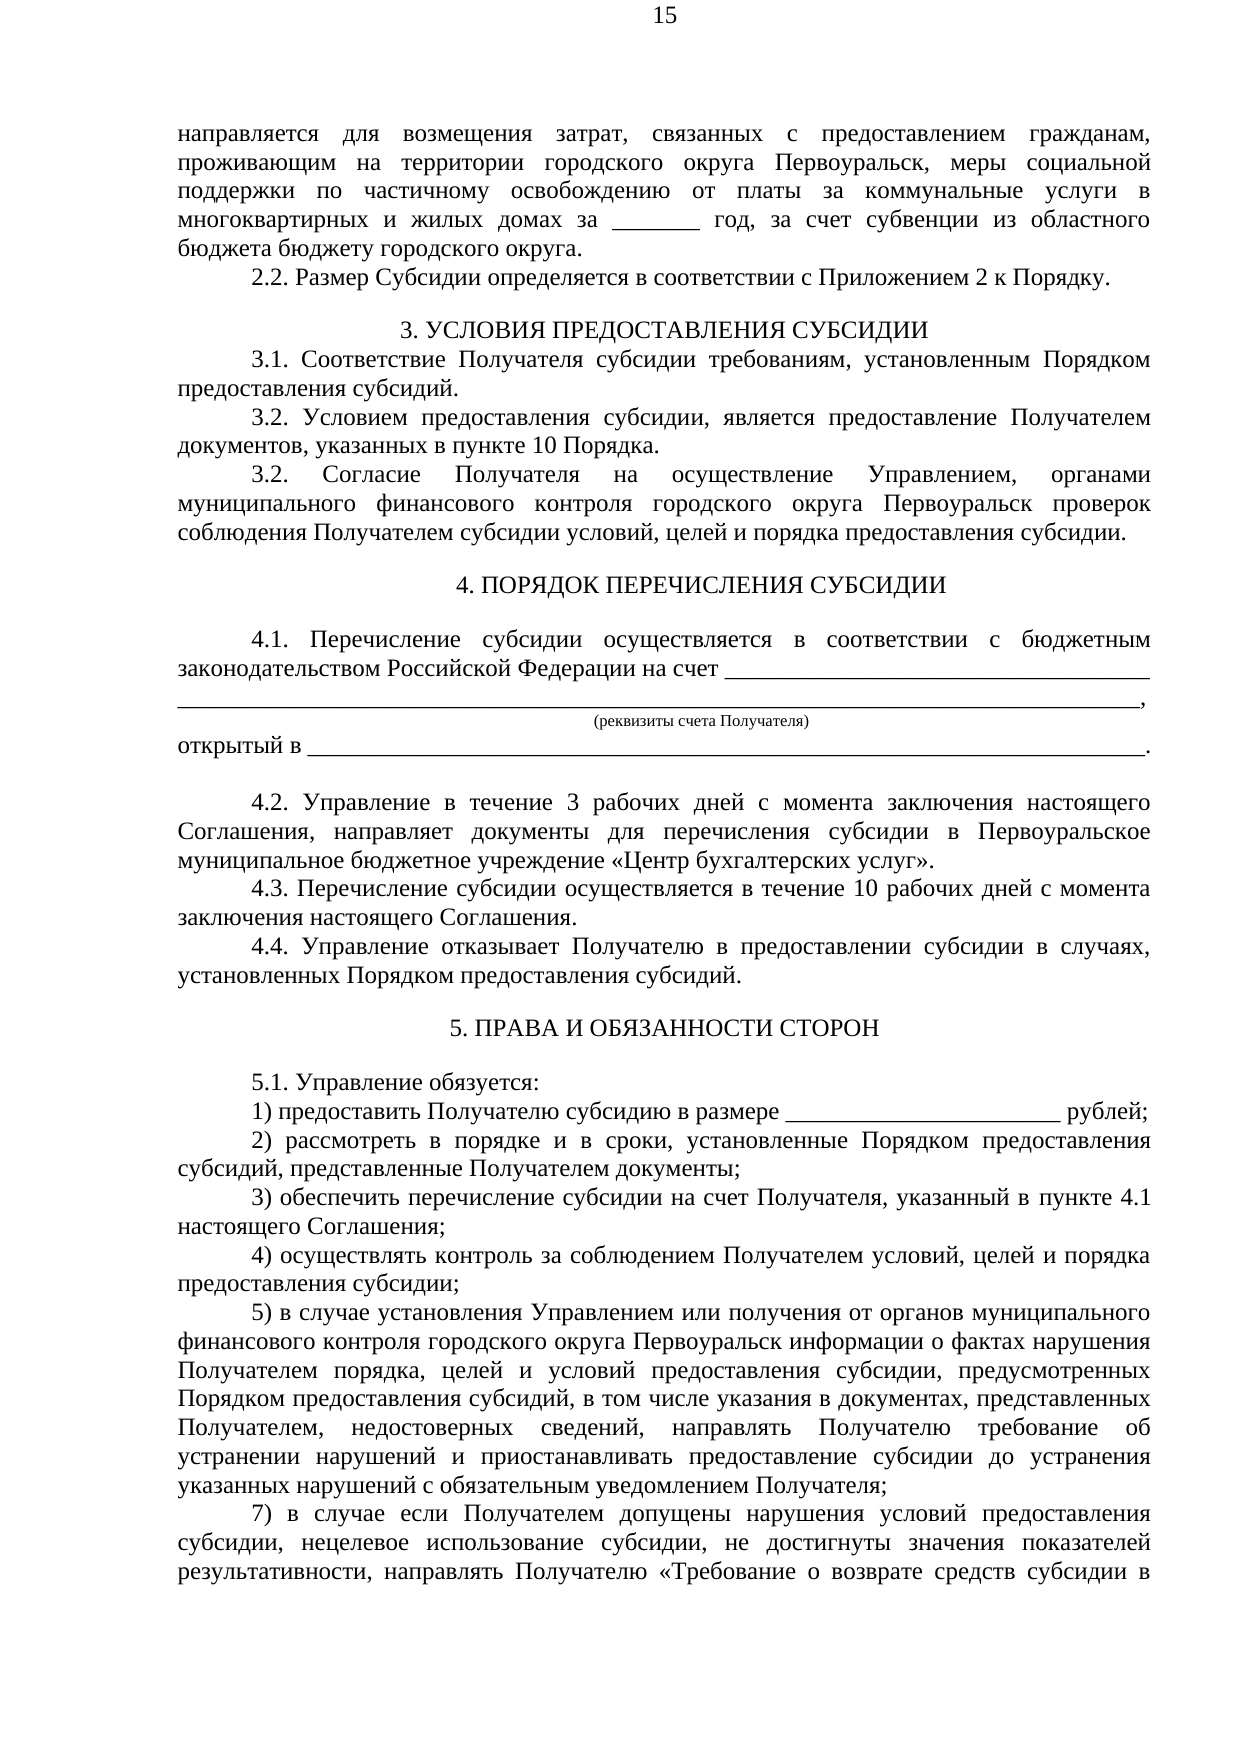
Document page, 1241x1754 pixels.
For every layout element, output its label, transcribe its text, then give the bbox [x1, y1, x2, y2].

text 1) предоставить Получателю субсидию в размере ______________________ рублей; [177, 1096, 1152, 1125]
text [177, 1498, 1152, 1585]
text направляется для возмещения затрат, связанных с предоставлением гражданам, проживающим на территории городского округа Первоуральск, меры социальной поддержки по частичному освобождению от платы за коммунальные услуги в многоквартирных и жилых домах за _______ год, за счет субвенции из областного бюджета бюджету городского округа. [177, 118, 1152, 262]
text 2) рассмотреть в порядке и в сроки, установленные Порядком предоставления субсидий, представленные Получателем документы; [177, 1125, 1152, 1182]
text 4.1. Перечисление субсидии осуществляется в соответствии с бюджетным законодательством Российской Федерации на счет __________________________________ [177, 624, 1152, 682]
text (реквизиты счета Получателя) [177, 711, 1152, 730]
text _____________________________________________________________________________, [177, 682, 1152, 711]
text 5.1. Управление обязуется: [177, 1067, 1152, 1096]
text 3.2. Согласие Получателя на осуществление Управлением, органами муниципального финансового контроля городского округа Первоуральск проверок соблюдения Получателем субсидии условий, целей и порядка предоставления субсидии. [177, 459, 1152, 546]
text 4) осуществлять контроль за соблюдением Получателем условий, целей и порядка предоставления субсидии; [177, 1240, 1152, 1297]
text 5) в случае установления Управлением или получения от органов муниципального финансового контроля городского округа Первоуральск информации о фактах нарушения Получателем порядка, целей и условий предоставления субсидии, предусмотренных Порядком предоставления субсидий, в том числе указания в документах, представленных Получателем, недостоверных сведений, направлять Получателю требование об устранении нарушений и приостанавливать предоставление субсидии до устранения указанных нарушений с обязательным уведомлением Получателя; [177, 1297, 1152, 1498]
text открытый в ___________________________________________________________________. [177, 730, 1152, 758]
text 4. ПОРЯДОК ПЕРЕЧИСЛЕНИЯ СУБСИДИИ [177, 571, 1152, 599]
text 3.2. Условием предоставления субсидии, является предоставление Получателем документов, указанных в пункте 10 Порядка. [177, 402, 1152, 459]
text 3. УСЛОВИЯ ПРЕДОСТАВЛЕНИЯ СУБСИДИИ [177, 316, 1152, 344]
text 4.3. Перечисление субсидии осуществляется в течение 10 рабочих дней с момента заключения настоящего Соглашения. [177, 873, 1152, 931]
text 3.1. Соответствие Получателя субсидии требованиям, установленным Порядком предоставления субсидий. [177, 344, 1152, 402]
text 4.4. Управление отказывает Получателю в предоставлении субсидии в случаях, установленных Порядком предоставления субсидий. [177, 931, 1152, 988]
text 3) обеспечить перечисление субсидии на счет Получателя, указанный в пункте 4.1 настоящего Соглашения; [177, 1182, 1152, 1240]
text 2.2. Размер Субсидии определяется в соответствии с Приложением 2 к Порядку. [177, 262, 1152, 291]
text 4.2. Управление в течение 3 рабочих дней с момента заключения настоящего Соглашения, направляет документы для перечисления субсидии в Первоуральское муниципальное бюджетное учреждение «Центр бухгалтерских услуг». [177, 787, 1152, 873]
text 5. ПРАВА И ОБЯЗАННОСТИ СТОРОН [177, 1013, 1152, 1042]
